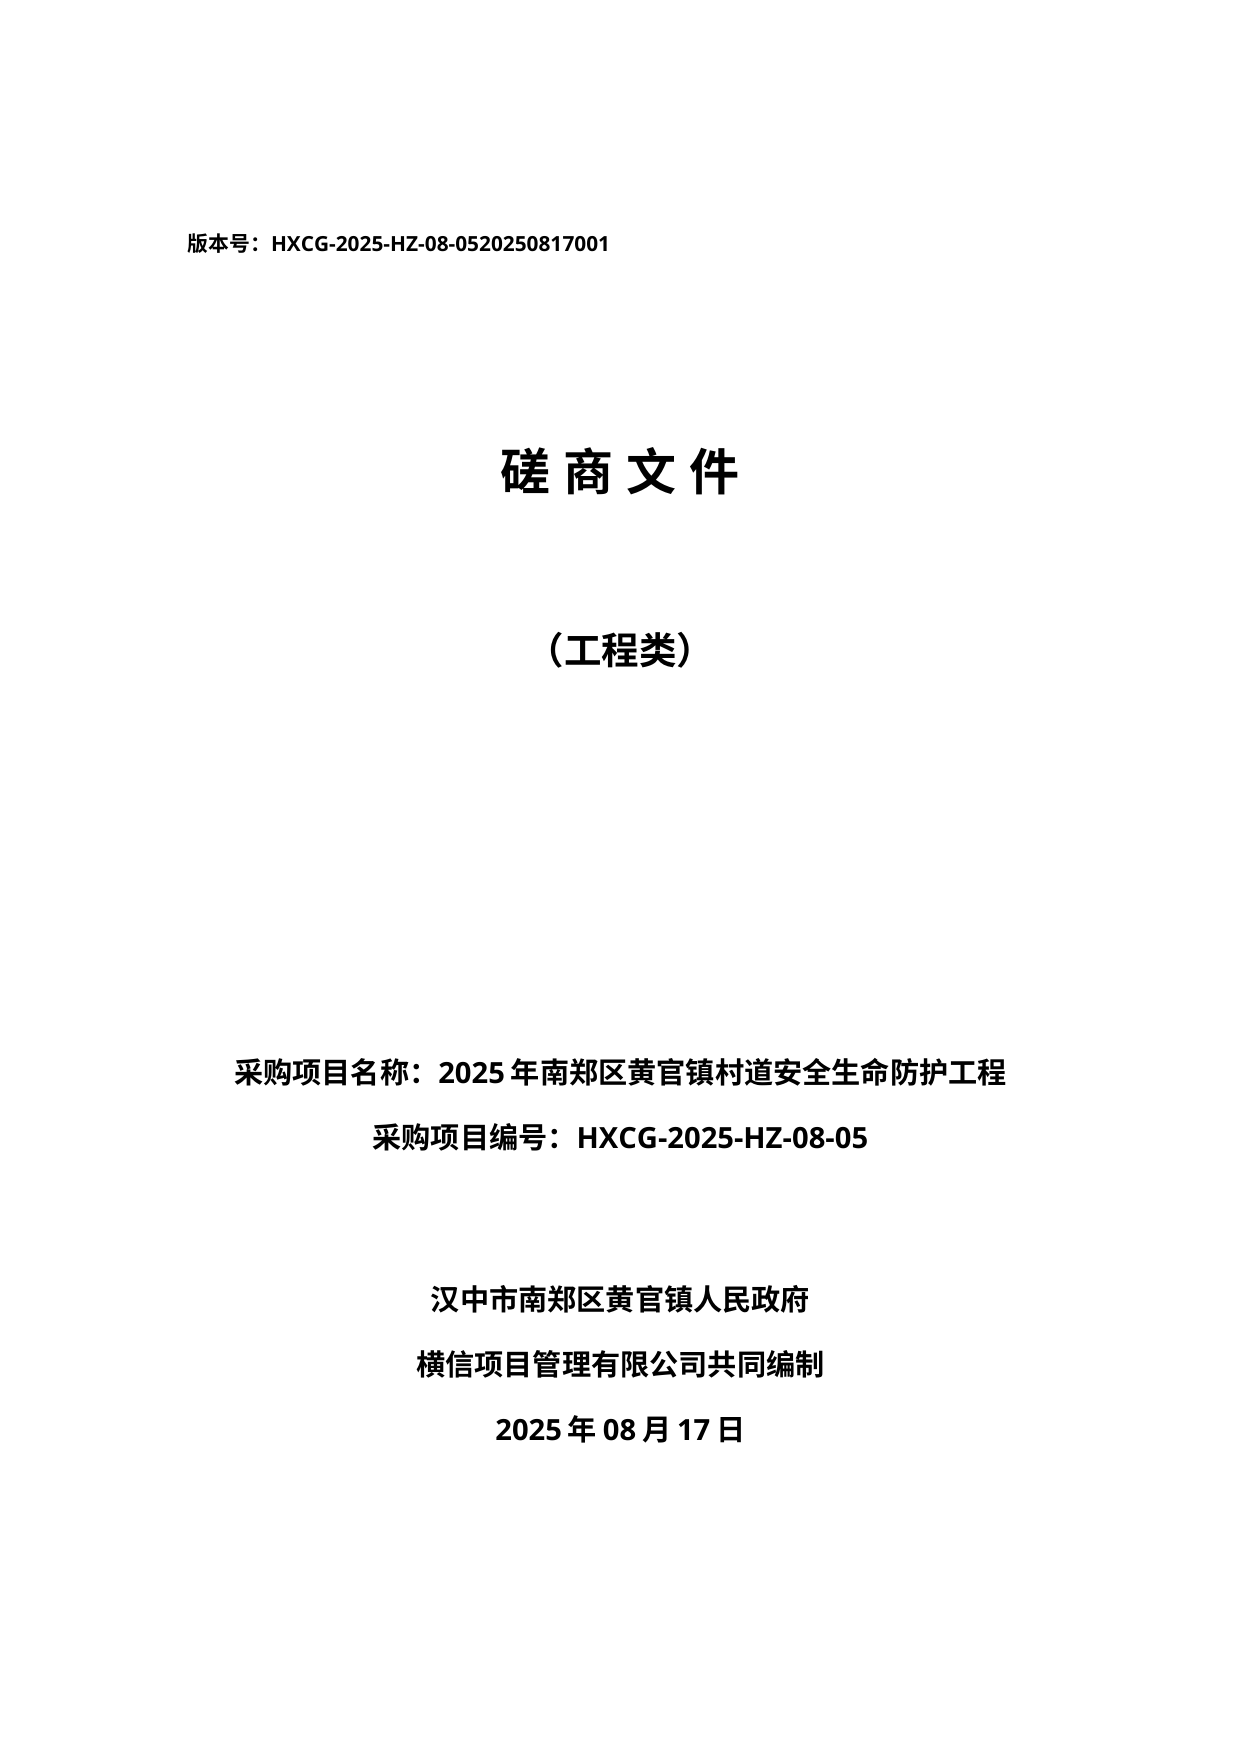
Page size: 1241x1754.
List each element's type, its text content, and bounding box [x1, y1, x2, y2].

text 2025年08月17日 [187, 1397, 1053, 1462]
text 采购项目编号：HXCG-2025-HZ-08-05 [187, 1104, 1053, 1267]
text 版本号：HXCG-2025-HZ-08-0520250817001 [187, 227, 1053, 422]
text 汉中市南郑区黄官镇人民政府 [187, 1267, 1053, 1332]
text 磋 商 文 件 [187, 422, 1053, 617]
text 横信项目管理有限公司共同编制 [187, 1332, 1053, 1397]
text （工程类） [187, 617, 1053, 1039]
text 采购项目名称：2025年南郑区黄官镇村道安全生命防护工程 [187, 1039, 1053, 1104]
